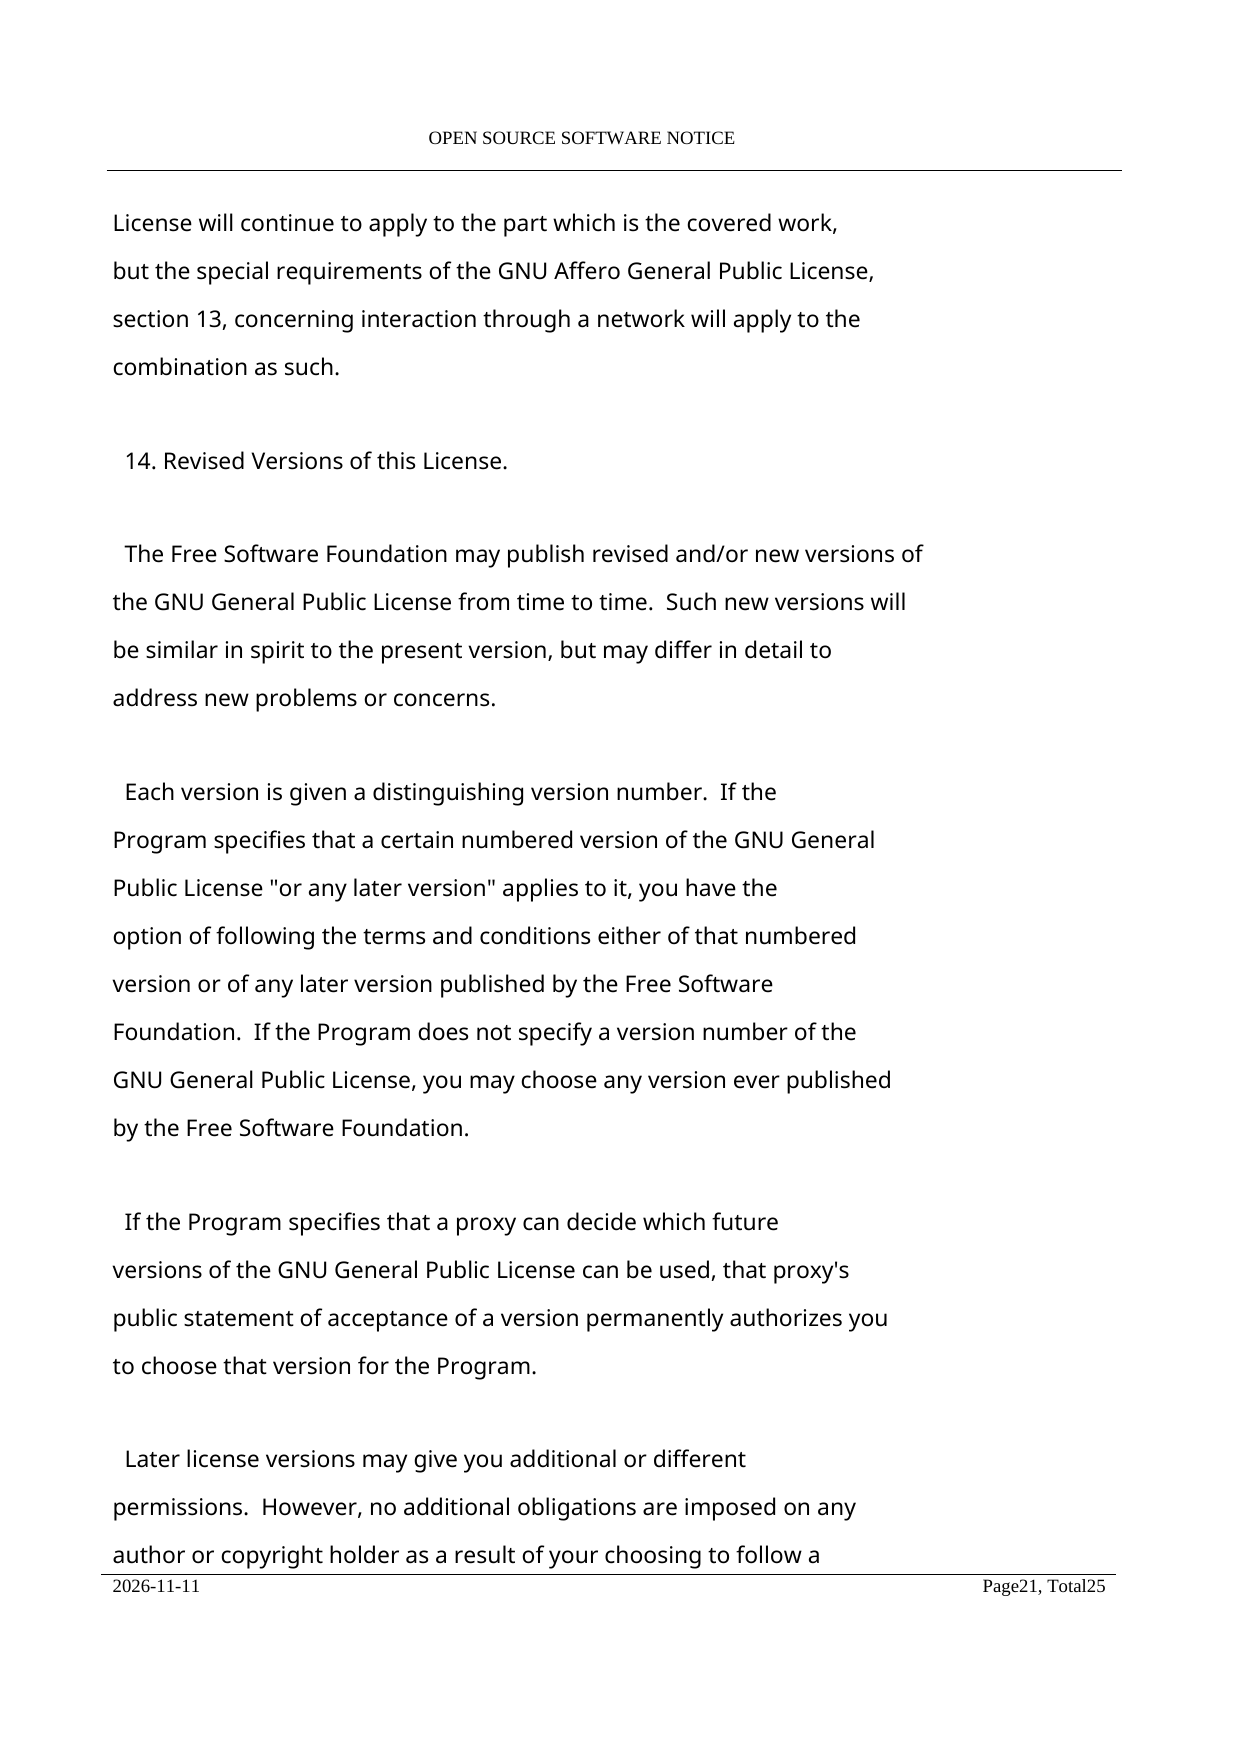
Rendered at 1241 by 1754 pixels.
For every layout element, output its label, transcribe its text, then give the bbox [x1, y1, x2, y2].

text permissions. However, no additional obligations are imposed on any [112, 1491, 1128, 1523]
text If the Program specifies that a proxy can decide which future [112, 1205, 1128, 1237]
text combination as such. [112, 351, 1128, 383]
text but the special requirements of the GNU Affero General Public License, [112, 254, 1128, 287]
text to choose that version for the Program. [112, 1349, 1128, 1382]
text versions of the GNU General Public License can be used, that proxy's [112, 1253, 1128, 1286]
text version or of any later version published by the Free Software [112, 967, 1128, 1000]
text option of following the terms and conditions either of that numbered [112, 919, 1128, 952]
text public statement of acceptance of a version permanently authorizes you [112, 1301, 1128, 1334]
text License will continue to apply to the part which is the covered work, [112, 206, 1128, 239]
text 14. Revised Versions of this License. [112, 444, 1128, 476]
text by the Free Software Foundation. [112, 1112, 1128, 1144]
text the GNU General Public License from time to time. Such new versions will [112, 585, 1128, 618]
text be similar in spirit to the present version, but may differ in detail to [112, 633, 1128, 666]
text author or copyright holder as a result of your choosing to follow a [112, 1539, 1128, 1571]
text Later license versions may give you additional or different [112, 1442, 1128, 1475]
text Program specifies that a certain numbered version of the GNU General [112, 823, 1128, 855]
text address new problems or concerns. [112, 682, 1128, 714]
text GNU General Public License, you may choose any version ever published [112, 1063, 1128, 1096]
text The Free Software Foundation may publish revised and/or new versions of [112, 537, 1128, 570]
text Each version is given a distinguishing version number. If the [112, 775, 1128, 807]
text section 13, concerning interaction through a network will apply to the [112, 303, 1128, 335]
text Public License "or any later version" applies to it, you have the [112, 871, 1128, 903]
text Foundation. If the Program does not specify a version number of the [112, 1015, 1128, 1048]
